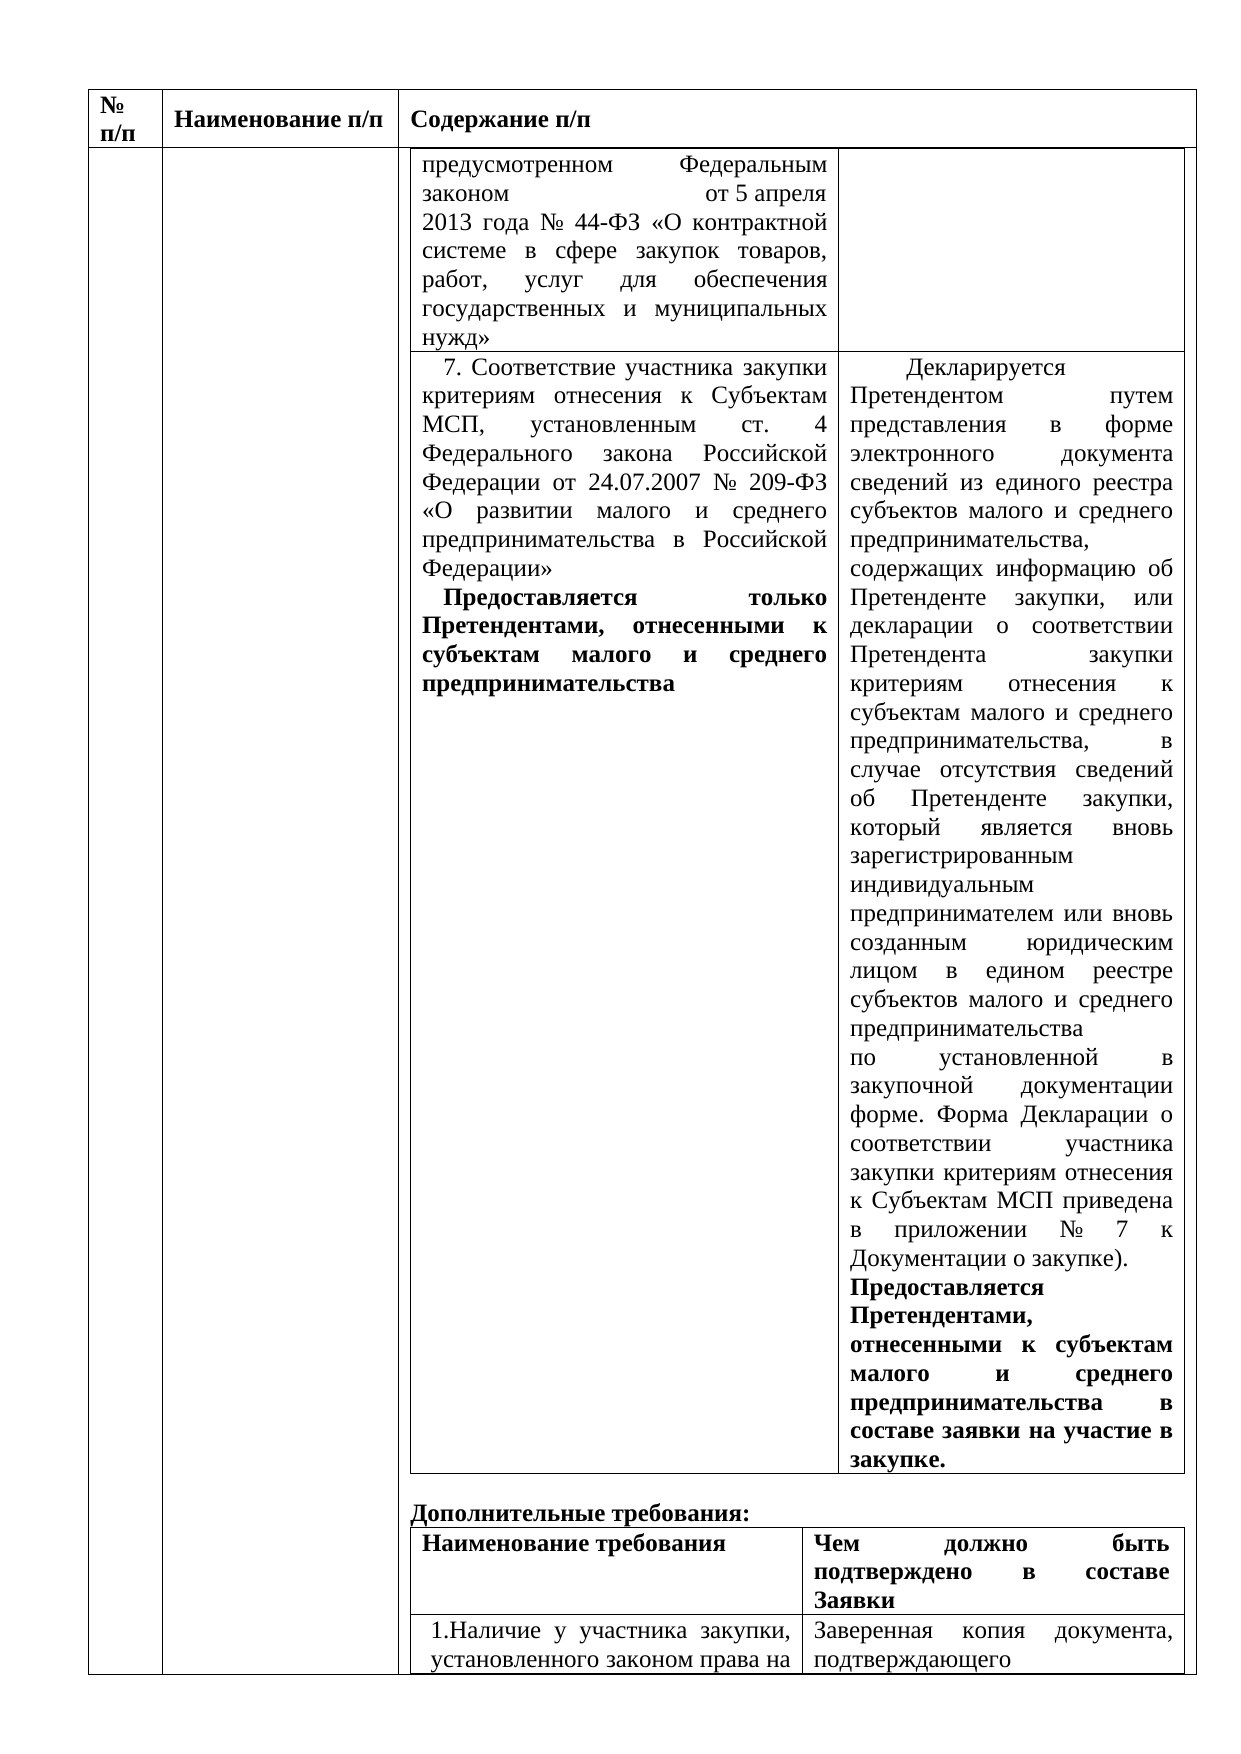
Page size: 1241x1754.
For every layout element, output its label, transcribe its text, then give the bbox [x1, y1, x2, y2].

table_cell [399, 148, 1196, 1673]
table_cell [163, 148, 398, 1673]
table_header Содержание п/п [399, 90, 1196, 147]
table_header № п/п [89, 90, 162, 147]
table_cell [89, 148, 162, 1673]
table_header Наименование п/п [163, 90, 398, 147]
